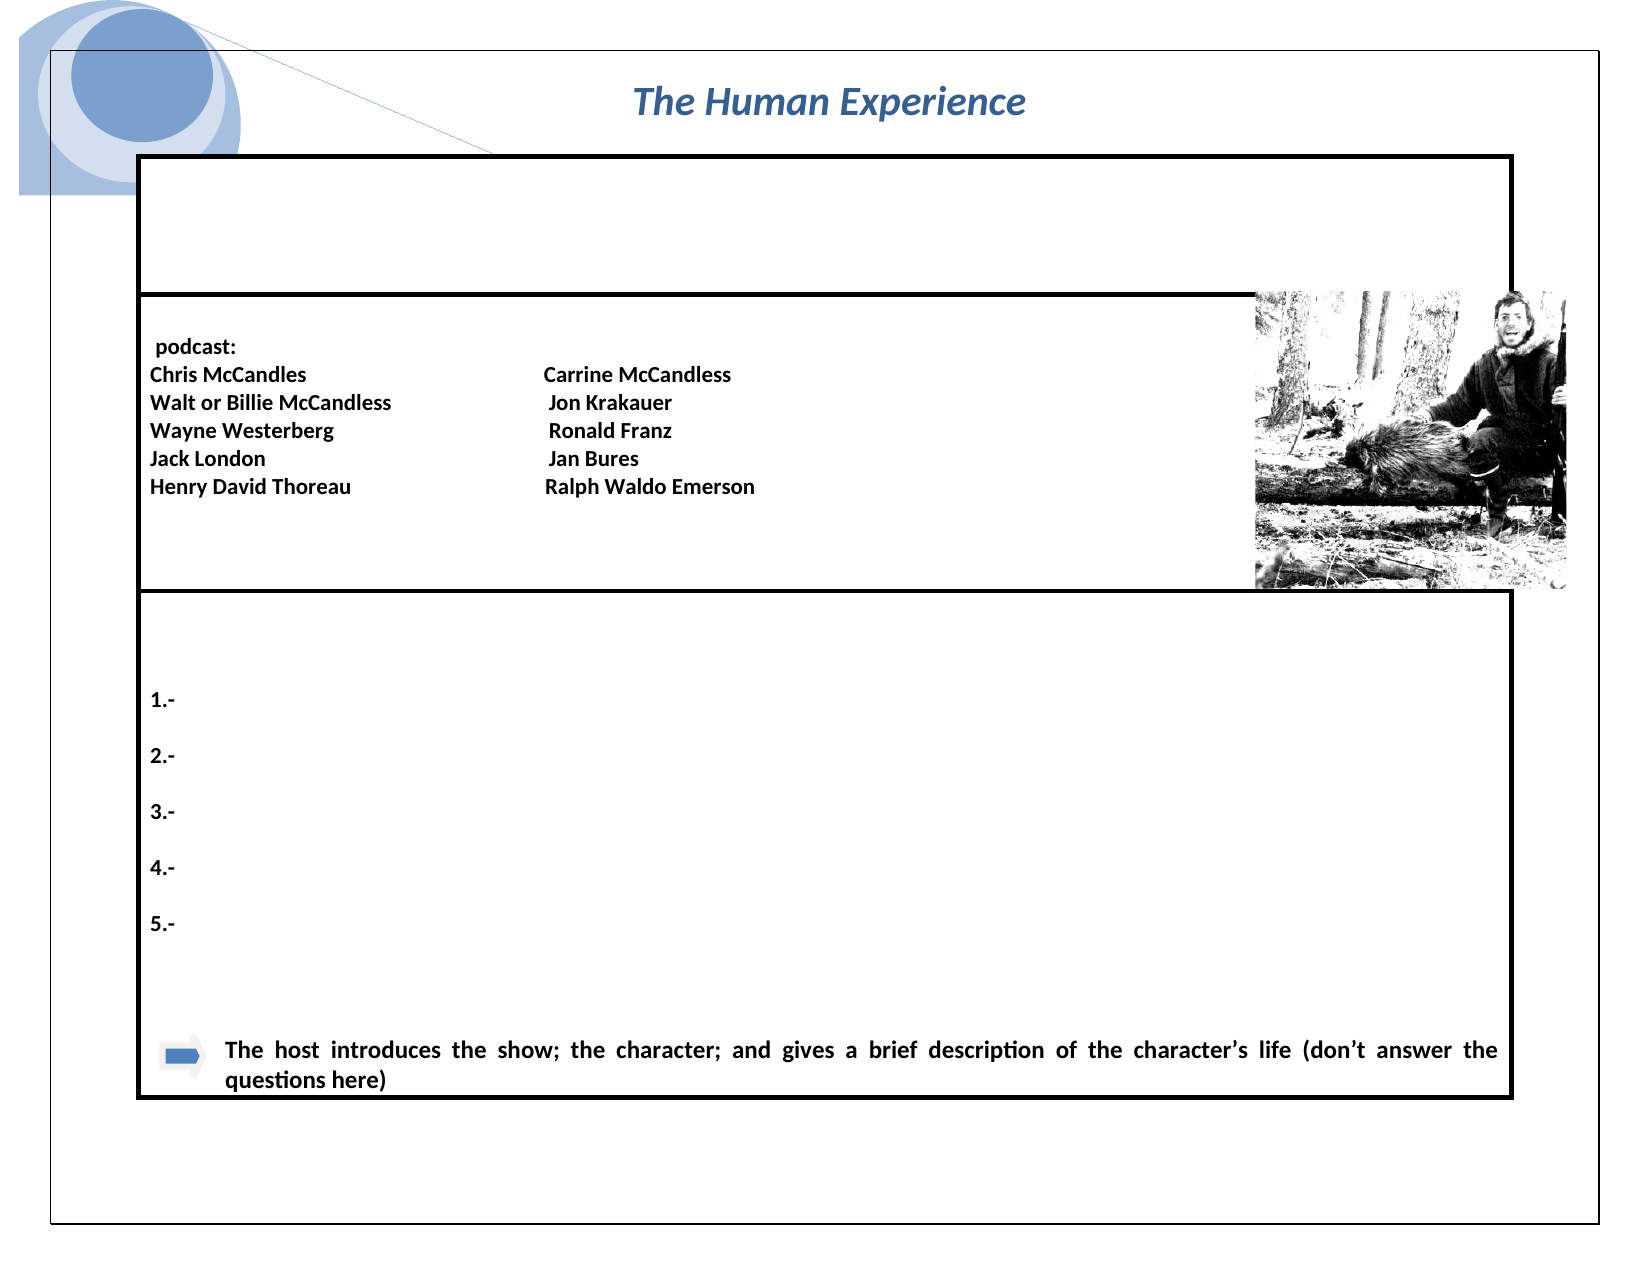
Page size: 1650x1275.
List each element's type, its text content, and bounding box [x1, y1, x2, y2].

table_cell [141, 159, 1509, 292]
table_cell Third –Choose one of these characters or a literary person alluded to o interview in a 1-1:30 minute podcast: Chris McCandles Carrine McCandless Walt or Billie McCandless Jon Krakauer Wayne Westerberg Ronald Franz Jack London Jan Bures Henry David Thoreau Ralph Waldo Emerson [141, 297, 1255, 588]
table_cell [141, 593, 1509, 1095]
